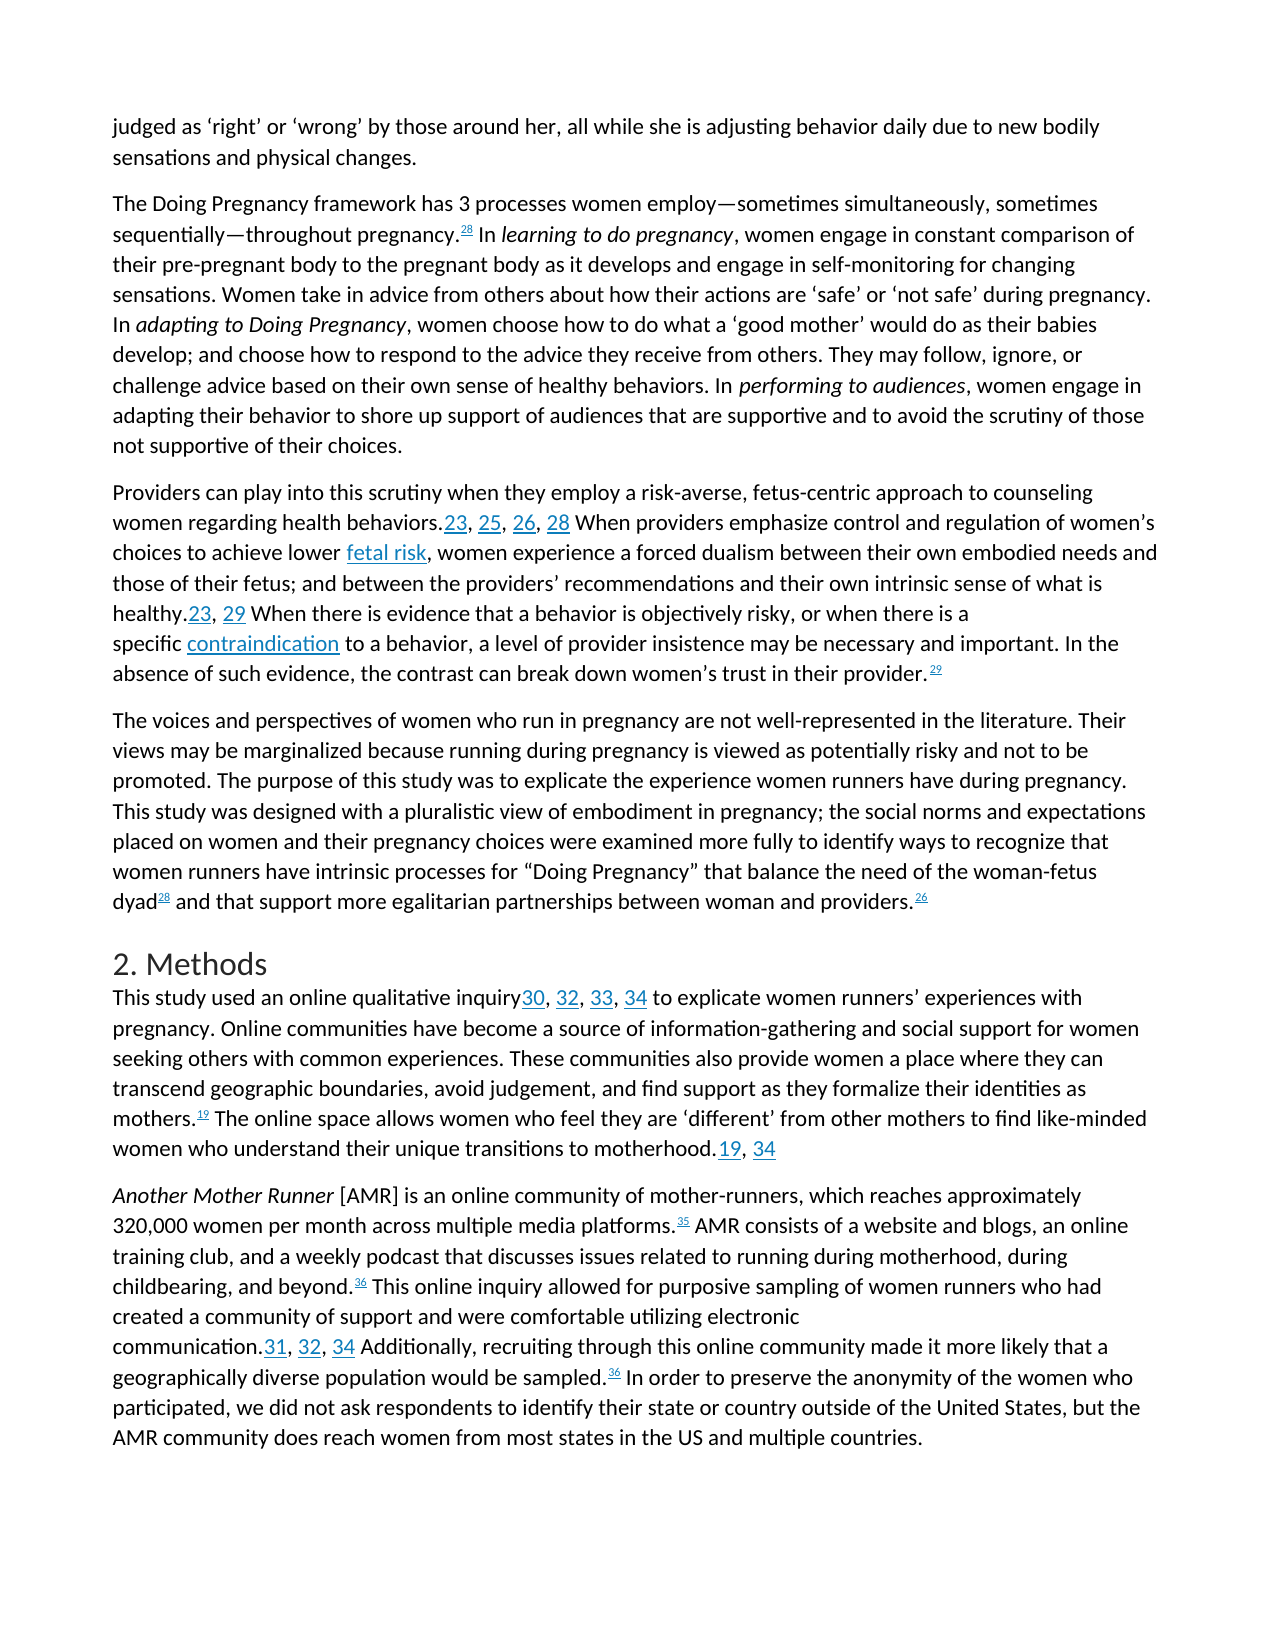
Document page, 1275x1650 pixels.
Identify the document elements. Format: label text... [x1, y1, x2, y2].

subtitle 2. Methods [112, 943, 1162, 983]
text The Doing Pregnancy framework has 3 processes women employ—sometimes simultaneously, sometimes sequentially—throughout pregnancy.28 In learning to do pregnancy, women engage in constant comparison of their pre-pregnant body to the pregnant body as it develops and engage in self-monitoring for changing sensations. Women take in advice from others about how their actions are ‘safe’ or ‘not safe’ during pregnancy. In adapting to Doing Pregnancy, women choose how to do what a ‘good mother’ would do as their babies develop; and choose how to respond to the advice they receive from others. They may follow, ignore, or challenge advice based on their own sense of healthy behaviors. In performing to audiences, women engage in adapting their behavior to shore up support of audiences that are supportive and to avoid the scrutiny of those not supportive of their choices. [112, 189, 1162, 459]
text The voices and perspectives of women who run in pregnancy are not well-represented in the literature. Their views may be marginalized because running during pregnancy is viewed as potentially risky and not to be promoted. The purpose of this study was to explicate the experience women runners have during pregnancy. This study was designed with a pluralistic view of embodiment in pregnancy; the social norms and expectations placed on women and their pregnancy choices were examined more fully to identify ways to recognize that women runners have intrinsic processes for “Doing Pregnancy” that balance the need of the woman-fetus dyad28 and that support more egalitarian partnerships between woman and providers.26 [112, 706, 1162, 916]
text This study used an online qualitative inquiry30, 32, 33, 34 to explicate women runners’ experiences with pregnancy. Online communities have become a source of information-gathering and social support for women seeking others with common experiences. These communities also provide women a place where they can transcend geographic boundaries, avoid judgement, and find support as they formalize their identities as mothers.19 The online space allows women who feel they are ‘different’ from other mothers to find like-minded women who understand their unique transitions to motherhood.19, 34 [112, 983, 1162, 1162]
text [112, 112, 1162, 171]
text Another Mother Runner [AMR] is an online community of mother-runners, which reaches approximately 320,000 women per month across multiple media platforms.35 AMR consists of a website and blogs, an online training club, and a weekly podcast that discusses issues related to running during motherhood, during childbearing, and beyond.36 This online inquiry allowed for purposive sampling of women runners who had created a community of support and were comfortable utilizing electronic communication.31, 32, 34 Additionally, recruiting through this online community made it more likely that a geographically diverse population would be sampled.36 In order to preserve the anonymity of the women who participated, we did not ask respondents to identify their state or country outside of the United States, but the AMR community does reach women from most states in the US and multiple countries. [112, 1181, 1162, 1451]
text Providers can play into this scrutiny when they employ a risk-averse, fetus-centric approach to counseling women regarding health behaviors.23, 25, 26, 28 When providers emphasize control and regulation of women’s choices to achieve lower fetal risk, women experience a forced dualism between their own embodied needs and those of their fetus; and between the providers’ recommendations and their own intrinsic sense of what is healthy.23, 29 When there is evidence that a behavior is objectively risky, or when there is a specific contraindication to a behavior, a level of provider insistence may be necessary and important. In the absence of such evidence, the contrast can break down women’s trust in their provider.29 [112, 478, 1162, 687]
